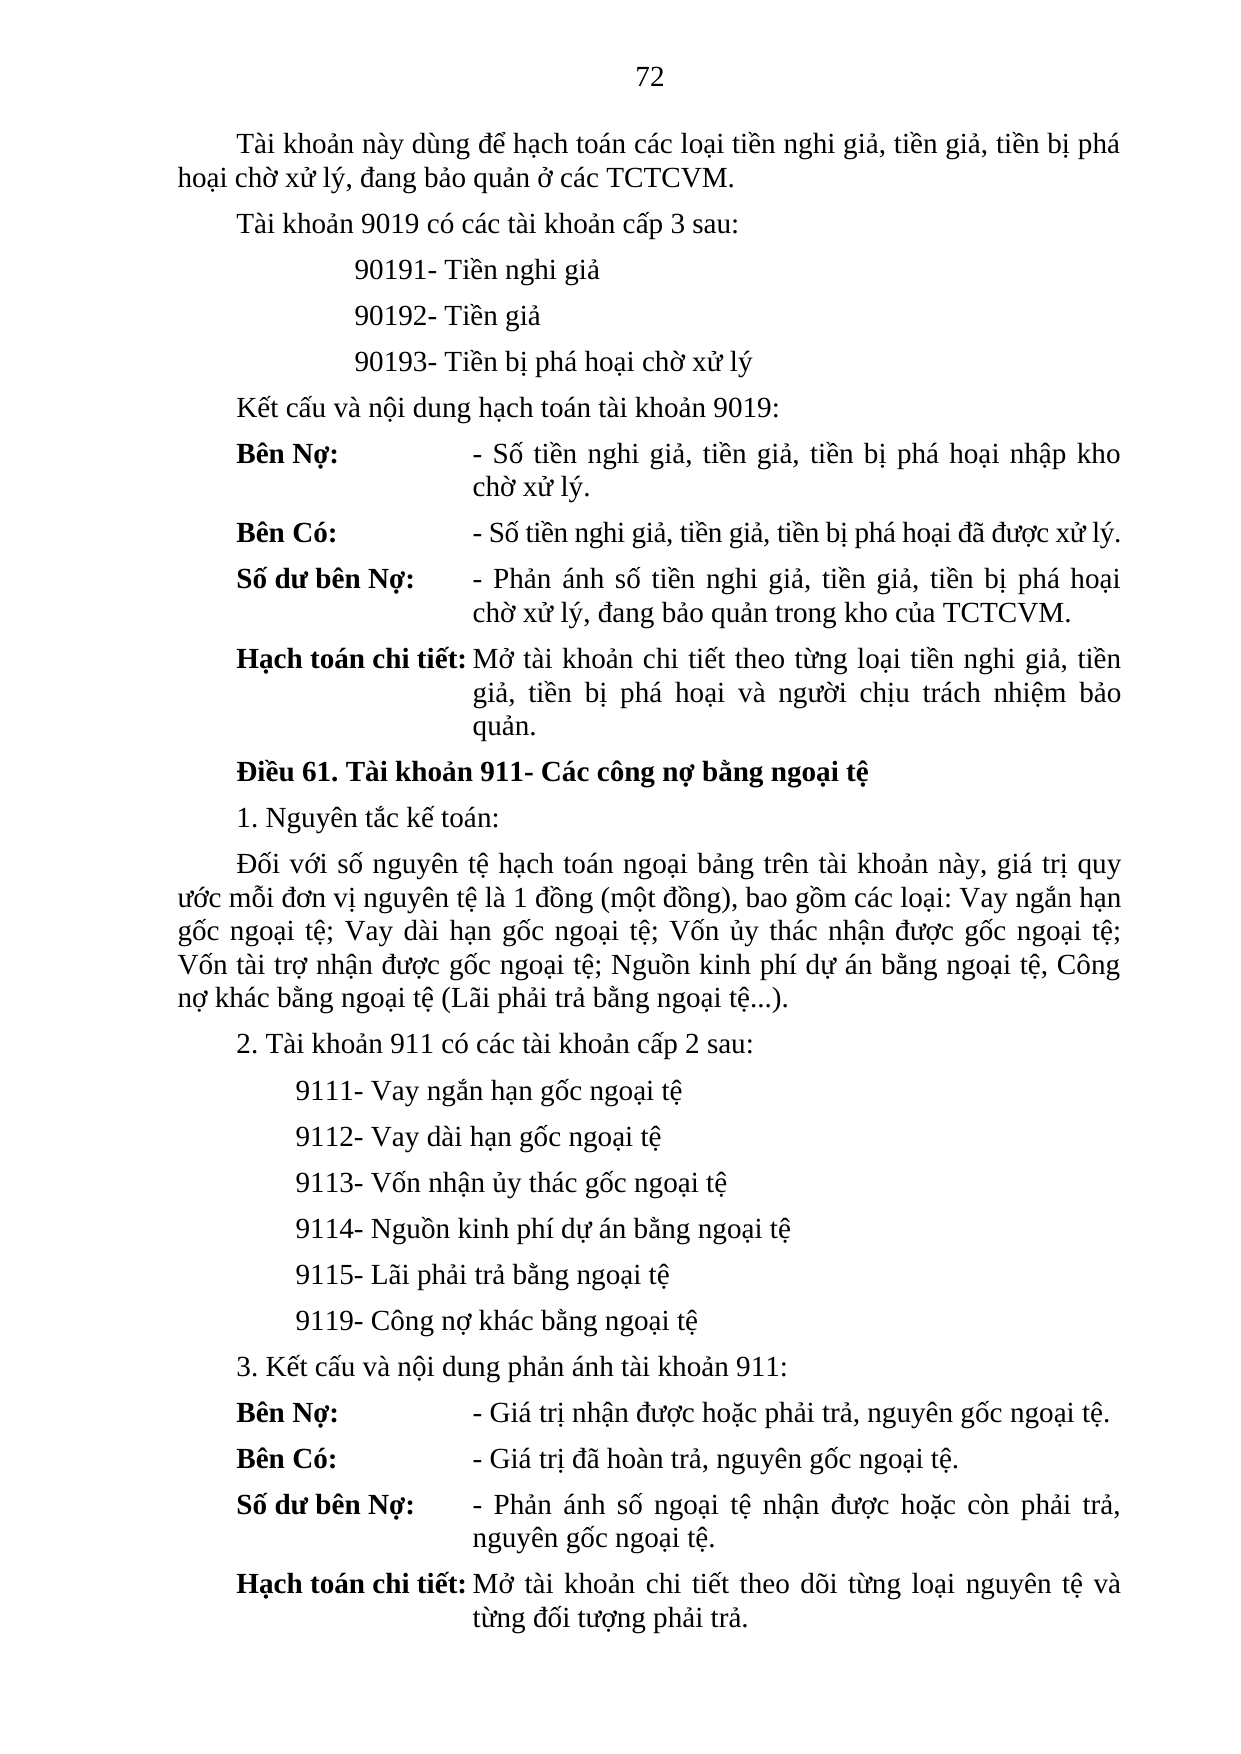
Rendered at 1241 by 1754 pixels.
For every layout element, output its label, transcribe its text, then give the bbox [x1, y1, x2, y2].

text Bên Nợ: - Giá trị nhận được hoặc phải trả, nguyên gốc ngoại tệ. [177, 1395, 1122, 1428]
subtitle Điều 61. Tài khoản 911- Các công nợ bằng ngoại tệ [177, 754, 1122, 788]
text 9115- Lãi phải trả bằng ngoại tệ [177, 1257, 1122, 1290]
text Tài khoản 9019 có các tài khoản cấp 3 sau: [177, 206, 1122, 239]
text Hạch toán chi tiết: Mở tài khoản chi tiết theo từng loại tiền nghi giả, tiền giả, tiền bị phá hoại và người chịu trách nhiệm bảo quản. [177, 641, 1122, 742]
text Bên Có: - Số tiền nghi giả, tiền giả, tiền bị phá hoại đã được xử lý. [177, 516, 1122, 549]
text Bên Có: - Giá trị đã hoàn trả, nguyên gốc ngoại tệ. [177, 1441, 1122, 1474]
text 90193- Tiền bị phá hoại chờ xử lý [177, 344, 1122, 377]
text Số dư bên Nợ: - Phản ánh số ngoại tệ nhận được hoặc còn phải trả, nguyên gốc ngoại tệ. [236, 1487, 1122, 1554]
text Đối với số nguyên tệ hạch toán ngoại bảng trên tài khoản này, giá trị quy ước mỗi đơn vị nguyên tệ là 1 đồng (một đồng), bao gồm các loại: Vay ngắn hạn gốc ngoại tệ; Vay dài hạn gốc ngoại tệ; Vốn ủy thác nhận được gốc ngoại tệ; Vốn tài trợ nhận được gốc ngoại tệ; Nguồn kinh phí dự án bằng ngoại tệ, Công nợ khác bằng ngoại tệ (Lãi phải trả bằng ngoại tệ...). [177, 846, 1122, 1014]
text Hạch toán chi tiết: Mở tài khoản chi tiết theo dõi từng loại nguyên tệ và từng đối tượng phải trả. [236, 1567, 1122, 1634]
text Số dư bên Nợ: - Phản ánh số tiền nghi giả, tiền giả, tiền bị phá hoại chờ xử lý, đang bảo quản trong kho của TCTCVM. [177, 562, 1122, 629]
text 2. Tài khoản 911 có các tài khoản cấp 2 sau: [177, 1027, 1122, 1060]
text Bên Nợ: - Số tiền nghi giả, tiền giả, tiền bị phá hoại nhập kho chờ xử lý. [177, 436, 1122, 503]
text 90192- Tiền giả [177, 298, 1122, 331]
text 1. Nguyên tắc kế toán: [177, 800, 1122, 834]
text Kết cấu và nội dung hạch toán tài khoản 9019: [177, 390, 1122, 423]
text 9112- Vay dài hạn gốc ngoại tệ [177, 1119, 1122, 1152]
text Tài khoản này dùng để hạch toán các loại tiền nghi giả, tiền giả, tiền bị phá hoại chờ xử lý, đang bảo quản ở các TCTCVM. [177, 126, 1122, 193]
text 3. Kết cấu và nội dung phản ánh tài khoản 911: [177, 1349, 1122, 1382]
text 9114- Nguồn kinh phí dự án bằng ngoại tệ [177, 1211, 1122, 1244]
text 9113- Vốn nhận ủy thác gốc ngoại tệ [177, 1165, 1122, 1198]
text 9119- Công nợ khác bằng ngoại tệ [177, 1303, 1122, 1336]
text 90191- Tiền nghi giả [177, 252, 1122, 285]
text 9111- Vay ngắn hạn gốc ngoại tệ [177, 1073, 1122, 1106]
